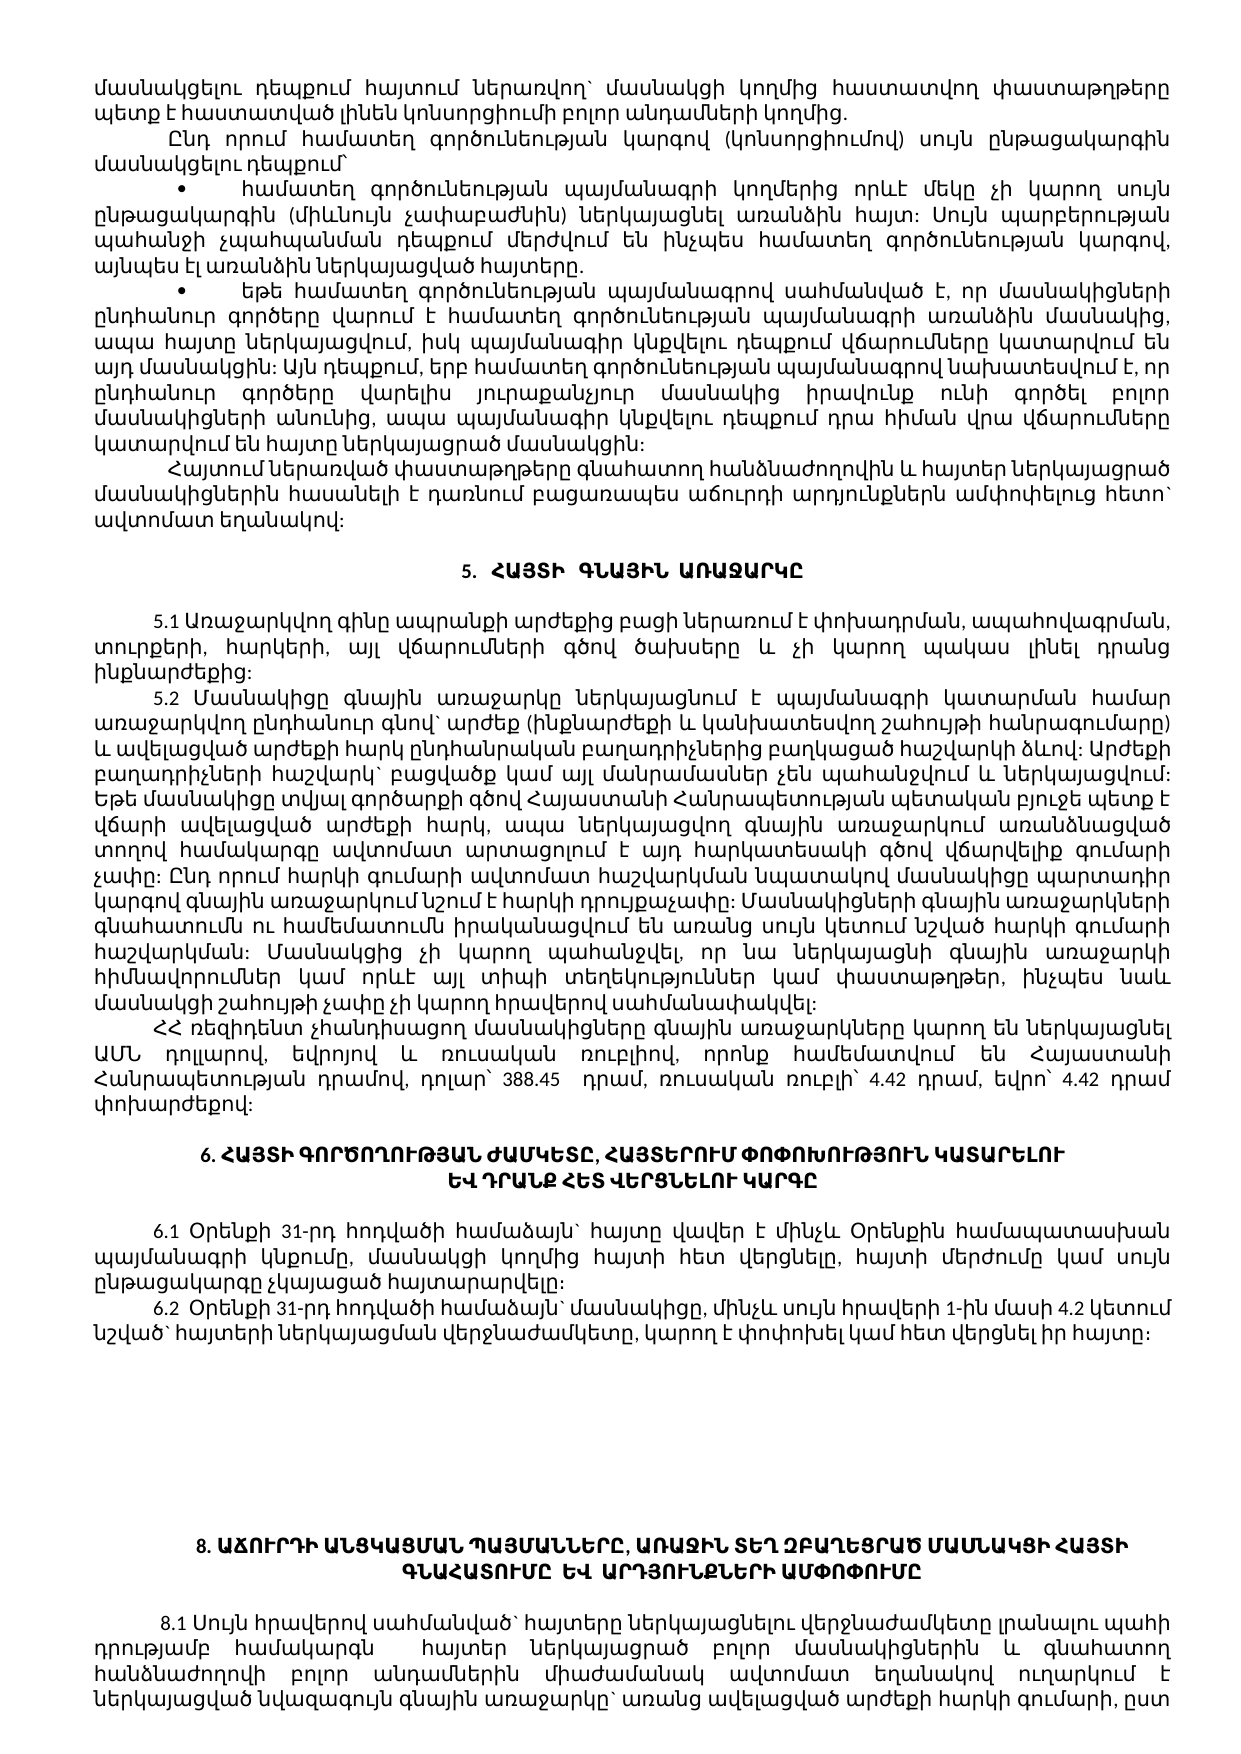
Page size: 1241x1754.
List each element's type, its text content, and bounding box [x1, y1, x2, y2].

text 8. ԱՃՈՒՐԴԻ ԱՆՑԿԱՑՄԱՆ ՊԱՅՄԱՆՆԵՐԸ, ԱՌԱՋԻՆ ՏԵՂ ԶԲԱՂԵՑՐԱԾ ՄԱՍՆԱԿՑԻ ՀԱՅՏԻ [94, 1534, 1171, 1559]
text 5.2 Մասնակիցը գնային առաջարկը ներկայացնում է պայմանագրի կատարման համար առաջարկվող ընդհանուր գնով` արժեք (ինքնարժեքի և կանխատեսվող շահույթի հանրագումարը) և ավելացված արժեքի հարկ ընդհանրական բաղադրիչներից բաղկացած հաշվարկի ձևով: Արժեքի բաղադրիչների հաշվարկ` բացվածք կամ այլ մանրամասներ չեն պահանջվում և ներկայացվում: Եթե մասնակիցը տվյալ գործարքի գծով Հայաստանի Հանրապետության պետական բյուջե պետք է վճարի ավելացված արժեքի հարկ, ապա ներկայացվող գնային առաջարկում առանձնացված տողով համակարգը ավտոմատ արտացոլում է այդ հարկատեսակի գծով վճարվելիք գումարի չափը: Ընդ որում հարկի գումարի ավտոմատ հաշվարկման նպատակով մասնակիցը պարտադիր կարգով գնային առաջարկում նշում է հարկի դրույքաչափը: Մասնակիցների գնային առաջարկների գնահատումն ու համեմատումն իրականացվում են առանց սույն կետում նշված հարկի գումարի հաշվարկման: Մասնակցից չի կարող պահանջվել, որ նա ներկայացնի գնային առաջարկի հիմնավորումներ կամ որևէ այլ տիպի տեղեկություններ կամ փաստաթղթեր, ինչպես նաև մասնակցի շահույթի չափը չի կարող հրավերով սահմանափակվել: [94, 685, 1171, 1015]
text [94, 75, 1171, 126]
text 6.1 Օրենքի 31-րդ հոդվածի համաձայն` հայտը վավեր է մինչև Օրենքին համապատասխան պայմանագրի կնքումը, մասնակցի կողմից հայտի հետ վերցնելը, հայտի մերժումը կամ սույն ընթացակարգը չկայացած հայտարարվելը։ [94, 1219, 1171, 1295]
text 5.1 Առաջարկվող գինը ապրանքի արժեքից բացի ներառում է փոխադրման, ապահովագրման, տուրքերի, հարկերի, այլ վճարումների գծով ծախսերը և չի կարող պակաս լինել դրանց ինքնարժեքից: [94, 609, 1171, 685]
list համատեղ գործունեության պայմանագրի կողմերից որևէ մեկը չի կարող սույն ընթացակարգին (միևնույն չափաբաժնին) ներկայացնել առանձին հայտ: Սույն պարբերության պահանջի չպահպանման դեպքում մերժվում են ինչպես համատեղ գործունեության կարգով, այնպես էլ առանձին ներկայացված հայտերը. [94, 177, 1171, 278]
text ԳՆԱՀԱՏՈՒՄԸ ԵՎ ԱՐԴՅՈՒՆՔՆԵՐԻ ԱՄՓՈՓՈՒՄԸ [94, 1559, 1171, 1584]
text ԵՎ ԴՐԱՆՔ ՀԵՏ ՎԵՐՑՆԵԼՈՒ ԿԱՐԳԸ [94, 1168, 1171, 1193]
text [94, 1610, 1171, 1712]
text ՀՀ ռեզիդենտ չհանդիսացող մասնակիցները գնային առաջարկները կարող են ներկայացնել ԱՄՆ դոլլարով, եվրոյով և ռուսական ռուբլիով, որոնք համեմատվում են Հայաստանի Հանրապետության դրամով, դոլար՝ 388.45 դրամ, ռուսական ռուբլի՝ 4.42 դրամ, եվրո՝ 4.42 դրամ փոխարժեքով: [94, 1015, 1171, 1117]
list եթե համատեղ գործունեության պայմանագրով սահմանված է, որ մասնակիցների ընդհանուր գործերը վարում է համատեղ գործունեության պայմանագրի առանձին մասնակից, ապա հայտը ներկայացվում, իսկ պայմանագիր կնքվելու դեպքում վճարումները կատարվում են այդ մասնակցին: Այն դեպքում, երբ համատեղ գործունեության պայմանագրով նախատեսվում է, որ ընդհանուր գործերը վարելիս յուրաքանչյուր մասնակից իրավունք ունի գործել բոլոր մասնակիցների անունից, ապա պայմանագիր կնքվելու դեպքում դրա հիման վրա վճարումները կատարվում են հայտը ներկայացրած մասնակցին: [94, 278, 1171, 456]
text 5. ՀԱՅՏԻ ԳՆԱՅԻՆ ԱՌԱՋԱՐԿԸ [94, 558, 1171, 583]
text 6. ՀԱՅՏԻ ԳՈՐԾՈՂՈՒԹՅԱՆ ԺԱՄԿԵՏԸ, ՀԱՅՏԵՐՈՒՄ ՓՈՓՈԽՈՒԹՅՈՒՆ ԿԱՏԱՐԵԼՈՒ [94, 1142, 1171, 1168]
text 6.2 Օրենքի 31-րդ հոդվածի համաձայն` մասնակիցը, մինչև սույն հրավերի 1-ին մասի 4.2 կետում նշված` հայտերի ներկայացման վերջնաժամկետը, կարող է փոփոխել կամ հետ վերցնել իր հայտը։ [94, 1295, 1171, 1346]
text Հայտում ներառված փաստաթղթերը գնահատող հանձնաժողովին և հայտեր ներկայացրած մասնակիցներին հասանելի է դառնում բացառապես աճուրդի արդյունքներն ամփոփելուց հետո` ավտոմատ եղանակով: [94, 456, 1171, 532]
text Ընդ որում համատեղ գործունեության կարգով (կոնսորցիումով) սույն ընթացակարգին մասնակցելու դեպքում՝ [94, 126, 1171, 177]
